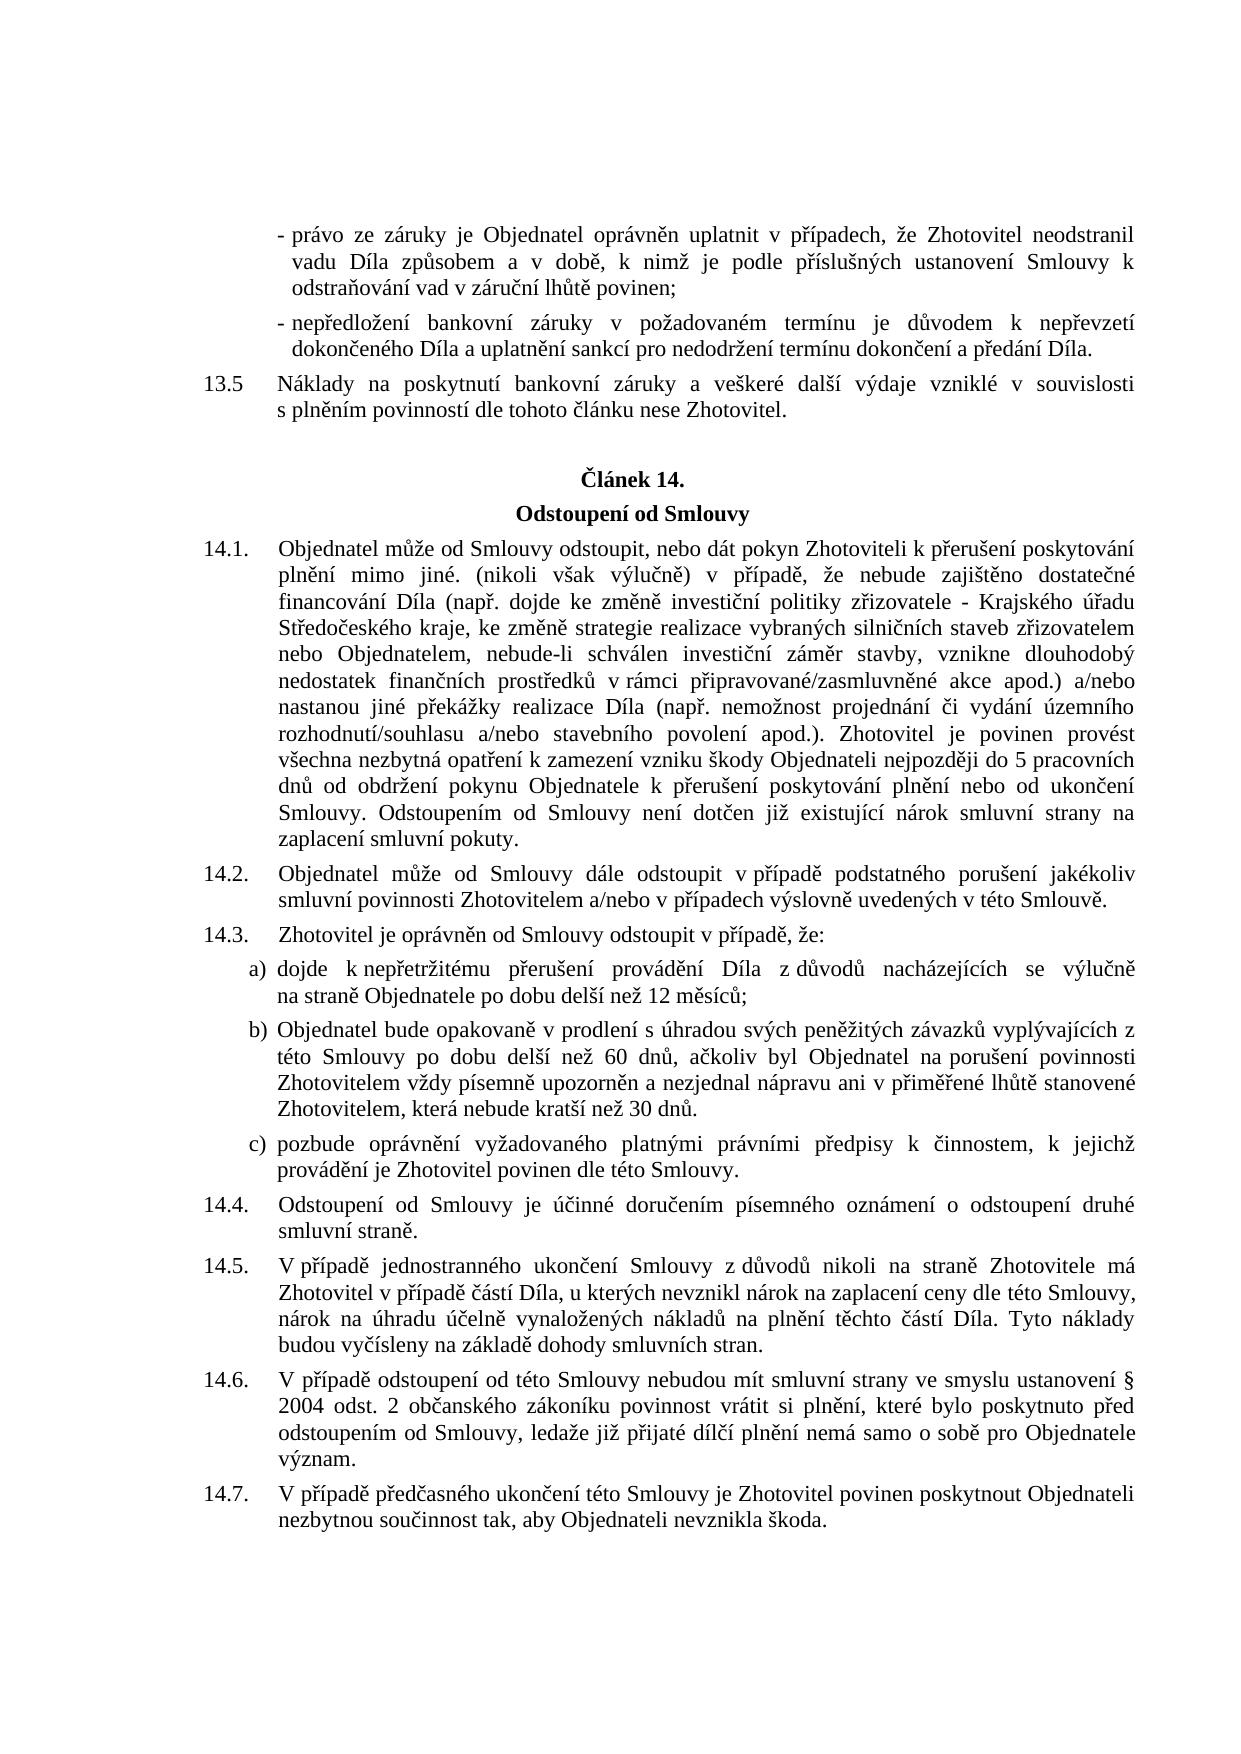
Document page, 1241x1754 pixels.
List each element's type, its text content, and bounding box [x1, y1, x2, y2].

text V případě odstoupení od této Smlouvy nebudou mít smluvní strany ve smyslu ustanovení § 2004 odst. 2 občanského zákoníku povinnost vrátit si plnění, které bylo poskytnuto před odstoupením od Smlouvy, ledaže již přijaté dílčí plnění nemá samo o sobě pro Objednatele význam. [203, 1366, 1136, 1471]
list Objednatel bude opakovaně v prodlení s úhradou svých peněžitých závazků vyplývajících z této Smlouvy po dobu delší než 60 dnů, ačkoliv byl Objednatel na porušení povinnosti Zhotovitelem vždy písemně upozorněn a nezjednal nápravu ani v přiměřené lhůtě stanovené Zhotovitelem, která nebude kratší než 30 dnů. [248, 1016, 1136, 1122]
list nepředložení bankovní záruky v požadovaném termínu je důvodem k nepřevzetí dokončeného Díla a uplatnění sankcí pro nedodržení termínu dokončení a předání Díla. [277, 309, 1136, 362]
list Objednatel může od Smlouvy dále odstoupit v případě podstatného porušení jakékoliv smluvní povinnosti Zhotovitelem a/nebo v případech výslovně uvedených v této Smlouvě. [203, 860, 1136, 912]
list Objednatel může od Smlouvy odstoupit, nebo dát pokyn Zhotoviteli k přerušení poskytování plnění mimo jiné. (nikoli však výlučně) v případě, že nebude zajištěno dostatečné financování Díla (např. dojde ke změně investiční politiky zřizovatele - Krajského úřadu Středočeského kraje, ke změně strategie realizace vybraných silničních staveb zřizovatelem nebo Objednatelem, nebude-li schválen investiční záměr stavby, vznikne dlouhodobý nedostatek finančních prostředků v rámci připravované/zasmluvněné akce apod.) a/nebo nastanou jiné překážky realizace Díla (např. nemožnost projednání či vydání územního rozhodnutí/souhlasu a/nebo stavebního povolení apod.). Zhotovitel je povinen provést všechna nezbytná opatření k zamezení vzniku škody Objednateli nejpozději do 5 pracovních dnů od obdržení pokynu Objednatele k přerušení poskytování plnění nebo od ukončení Smlouvy. Odstoupením od Smlouvy není dotčen již existující nárok smluvní strany na zaplacení smluvní pokuty. [203, 535, 1136, 851]
text Odstoupení od Smlouvy [129, 500, 1136, 527]
text V případě předčasného ukončení této Smlouvy je Zhotovitel povinen poskytnout Objednateli nezbytnou součinnost tak, aby Objednateli nevznikla škoda. [203, 1480, 1136, 1532]
list Zhotovitel je oprávněn od Smlouvy odstoupit v případě, že: [203, 921, 1136, 947]
text Odstoupení od Smlouvy je účinné doručením písemného oznámení o odstoupení druhé smluvní straně. [203, 1191, 1136, 1244]
list Náklady na poskytnutí bankovní záruky a veškeré další výdaje vzniklé v souvislosti s plněním povinností dle tohoto článku nese Zhotovitel. [203, 370, 1136, 423]
list pozbude oprávnění vyžadovaného platnými právními předpisy k činnostem, k jejichž provádění je Zhotovitel povinen dle této Smlouvy. [248, 1130, 1136, 1183]
text V případě jednostranného ukončení Smlouvy z důvodů nikoli na straně Zhotovitele má Zhotovitel v případě částí Díla, u kterých nevznikl nárok na zaplacení ceny dle této Smlouvy, nárok na úhradu účelně vynaložených nákladů na plnění těchto částí Díla. Tyto náklady budou vyčísleny na základě dohody smluvních stran. [203, 1252, 1136, 1358]
list dojde k nepřetržitému přerušení provádění Díla z důvodů nacházejících se výlučně na straně Objednatele po dobu delší než 12 měsíců; [248, 955, 1136, 1008]
list právo ze záruky je Objednatel oprávněn uplatnit v případech, že Zhotovitel neodstranil vadu Díla způsobem a v době, k nimž je podle příslušných ustanovení Smlouvy k odstraňování vad v záruční lhůtě povinen; [277, 222, 1136, 301]
